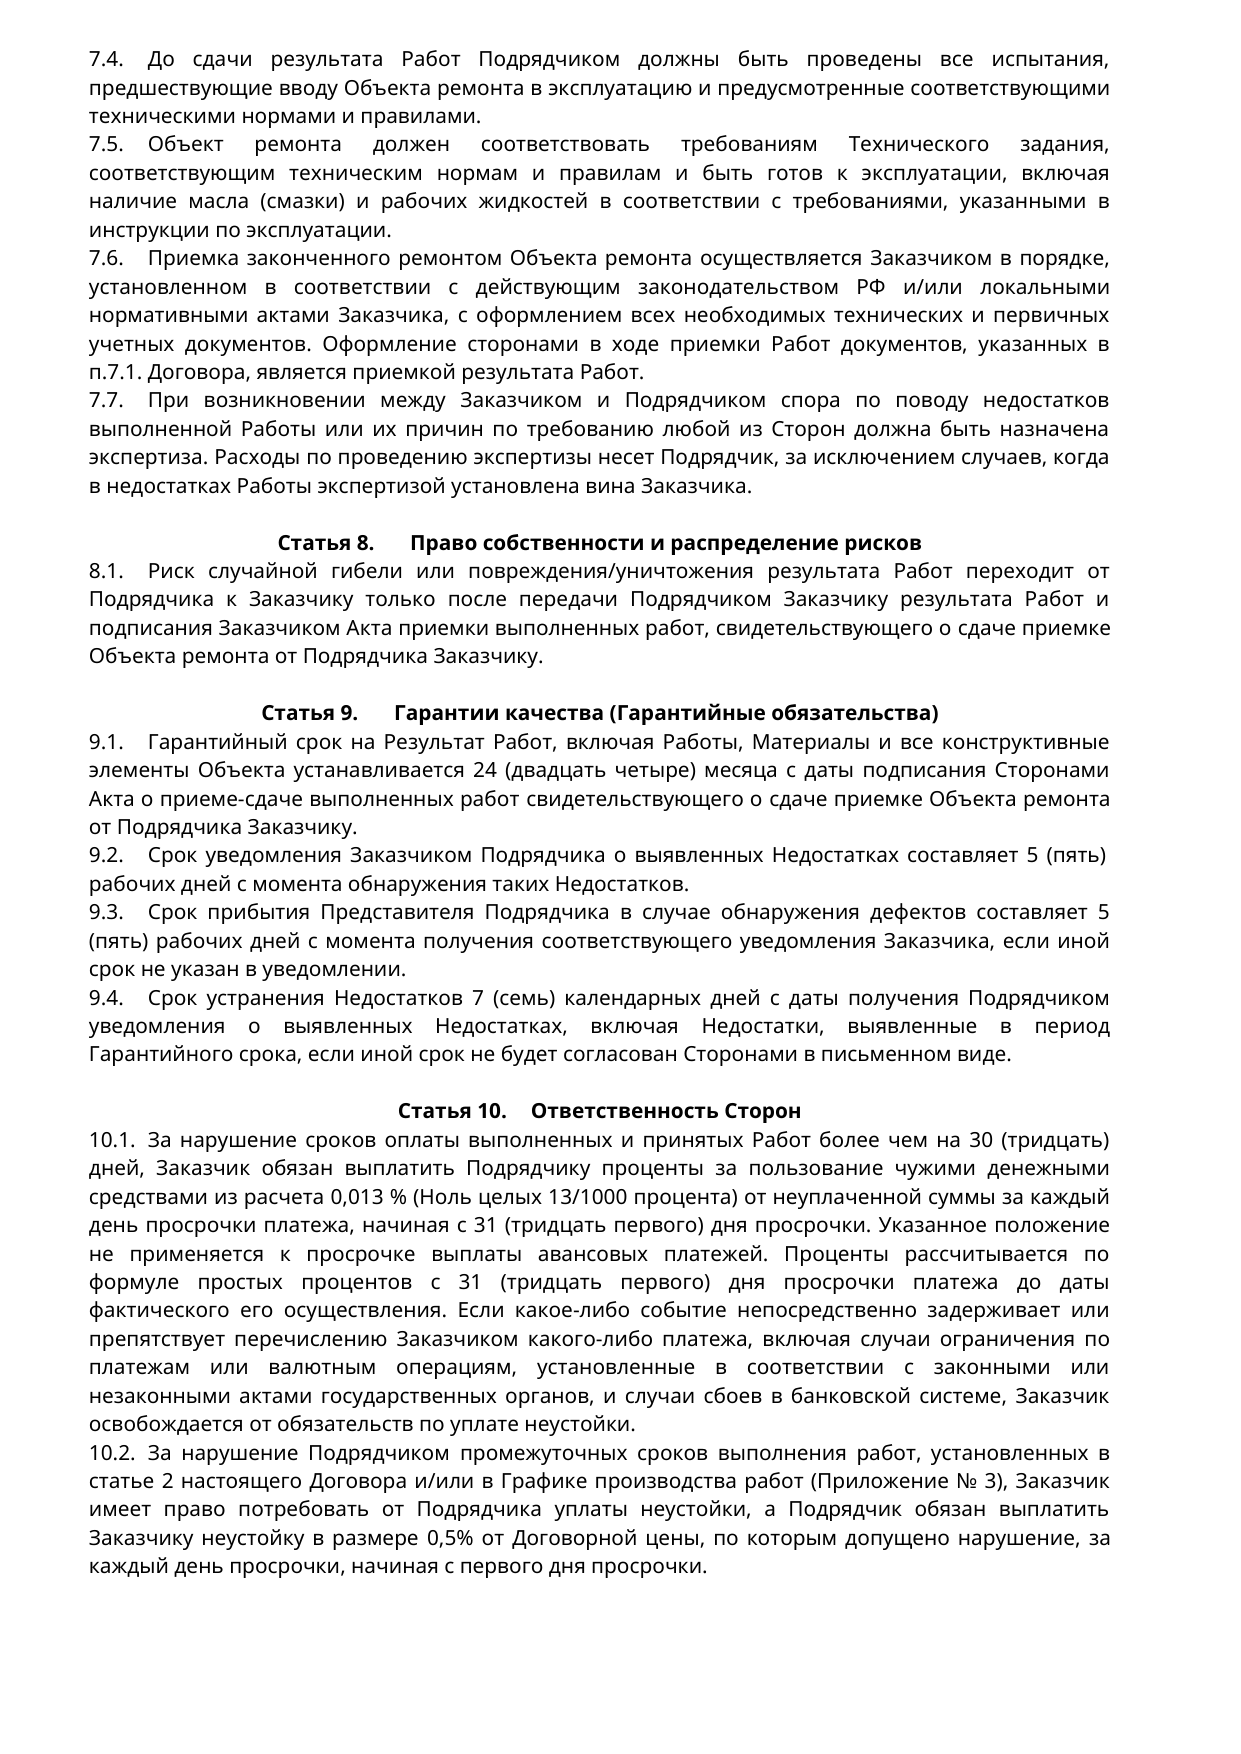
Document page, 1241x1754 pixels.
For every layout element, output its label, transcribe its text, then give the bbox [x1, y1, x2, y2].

list Право собственности и распределение рисков [89, 528, 1111, 556]
list Гарантийный срок на Результат Работ, включая Работы, Материалы и все конструктивные элементы Объекта устанавливается 24 (двадцать четыре) месяца с даты подписания Сторонами Акта о приеме-сдаче выполненных работ свидетельствующего о сдаче приемке Объекта ремонта от Подрядчика Заказчику. [89, 727, 1111, 841]
list Приемка законченного ремонтом Объекта ремонта осуществляется Заказчиком в порядке, установленном в соответствии с действующим законодательством РФ и/или локальными нормативными актами Заказчика, с оформлением всех необходимых технических и первичных учетных документов. Оформление сторонами в ходе приемки Работ документов, указанных в п.7.1. Договора, является приемкой результата Работ. [89, 243, 1111, 386]
list За нарушение Подрядчиком промежуточных сроков выполнения работ, установленных в статье 2 настоящего Договора и/или в Графике производства работ (Приложение № 3), Заказчик имеет право потребовать от Подрядчика уплаты неустойки, а Подрядчик обязан выплатить Заказчику неустойку в размере 0,5% от Договорной цены, по которым допущено нарушение, за каждый день просрочки, начиная с первого дня просрочки. [89, 1438, 1111, 1580]
list За нарушение сроков оплаты выполненных и принятых Работ более чем на 30 (тридцать) дней, Заказчик обязан выплатить Подрядчику проценты за пользование чужими денежными средствами из расчета 0,013 % (Ноль целых 13/1000 процента) от неуплаченной суммы за каждый день просрочки платежа, начиная с 31 (тридцать первого) дня просрочки. Указанное положение не применяется к просрочке выплаты авансовых платежей. Проценты рассчитывается по формуле простых процентов с 31 (тридцать первого) дня просрочки платежа до даты фактического его осуществления. Если какое-либо событие непосредственно задерживает или препятствует перечислению Заказчиком какого-либо платежа, включая случаи ограничения по платежам или валютным операциям, установленные в соответствии с законными или незаконными актами государственных органов, и случаи сбоев в банковской системе, Заказчик освобождается от обязательств по уплате неустойки. [89, 1125, 1111, 1438]
list При возникновении между Заказчиком и Подрядчиком спора по поводу недостатков выполненной Работы или их причин по требованию любой из Сторон должна быть назначена экспертиза. Расходы по проведению экспертизы несет Подрядчик, за исключением случаев, когда в недостатках Работы экспертизой установлена вина Заказчика. [89, 386, 1111, 499]
list Срок прибытия Представителя Подрядчика в случае обнаружения дефектов составляет 5 (пять) рабочих дней с момента получения соответствующего уведомления Заказчика, если иной срок не указан в уведомлении. [89, 897, 1111, 983]
list Срок устранения Недостатков 7 (семь) календарных дней с даты получения Подрядчиком уведомления о выявленных Недостатках, включая Недостатки, выявленные в период Гарантийного срока, если иной срок не будет согласован Сторонами в письменном виде. [89, 983, 1111, 1068]
list Ответственность Сторон [89, 1096, 1111, 1125]
list До сдачи результата Работ Подрядчиком должны быть проведены все испытания, предшествующие вводу Объекта ремонта в эксплуатацию и предусмотренные соответствующими техническими нормами и правилами. [89, 44, 1111, 129]
list Гарантии качества (Гарантийные обязательства) [89, 698, 1111, 727]
list Риск случайной гибели или повреждения/уничтожения результата Работ переходит от Подрядчика к Заказчику только после передачи Подрядчиком Заказчику результата Работ и подписания Заказчиком Акта приемки выполненных работ, свидетельствующего о сдаче приемке Объекта ремонта от Подрядчика Заказчику. [89, 556, 1111, 670]
list Объект ремонта должен соответствовать требованиям Технического задания, соответствующим техническим нормам и правилам и быть готов к эксплуатации, включая наличие масла (смазки) и рабочих жидкостей в соответствии с требованиями, указанными в инструкции по эксплуатации. [89, 129, 1111, 243]
list Срок уведомления Заказчиком Подрядчика о выявленных Недостатках составляет 5 (пять) рабочих дней с момента обнаружения таких Недостатков. [89, 841, 1107, 897]
